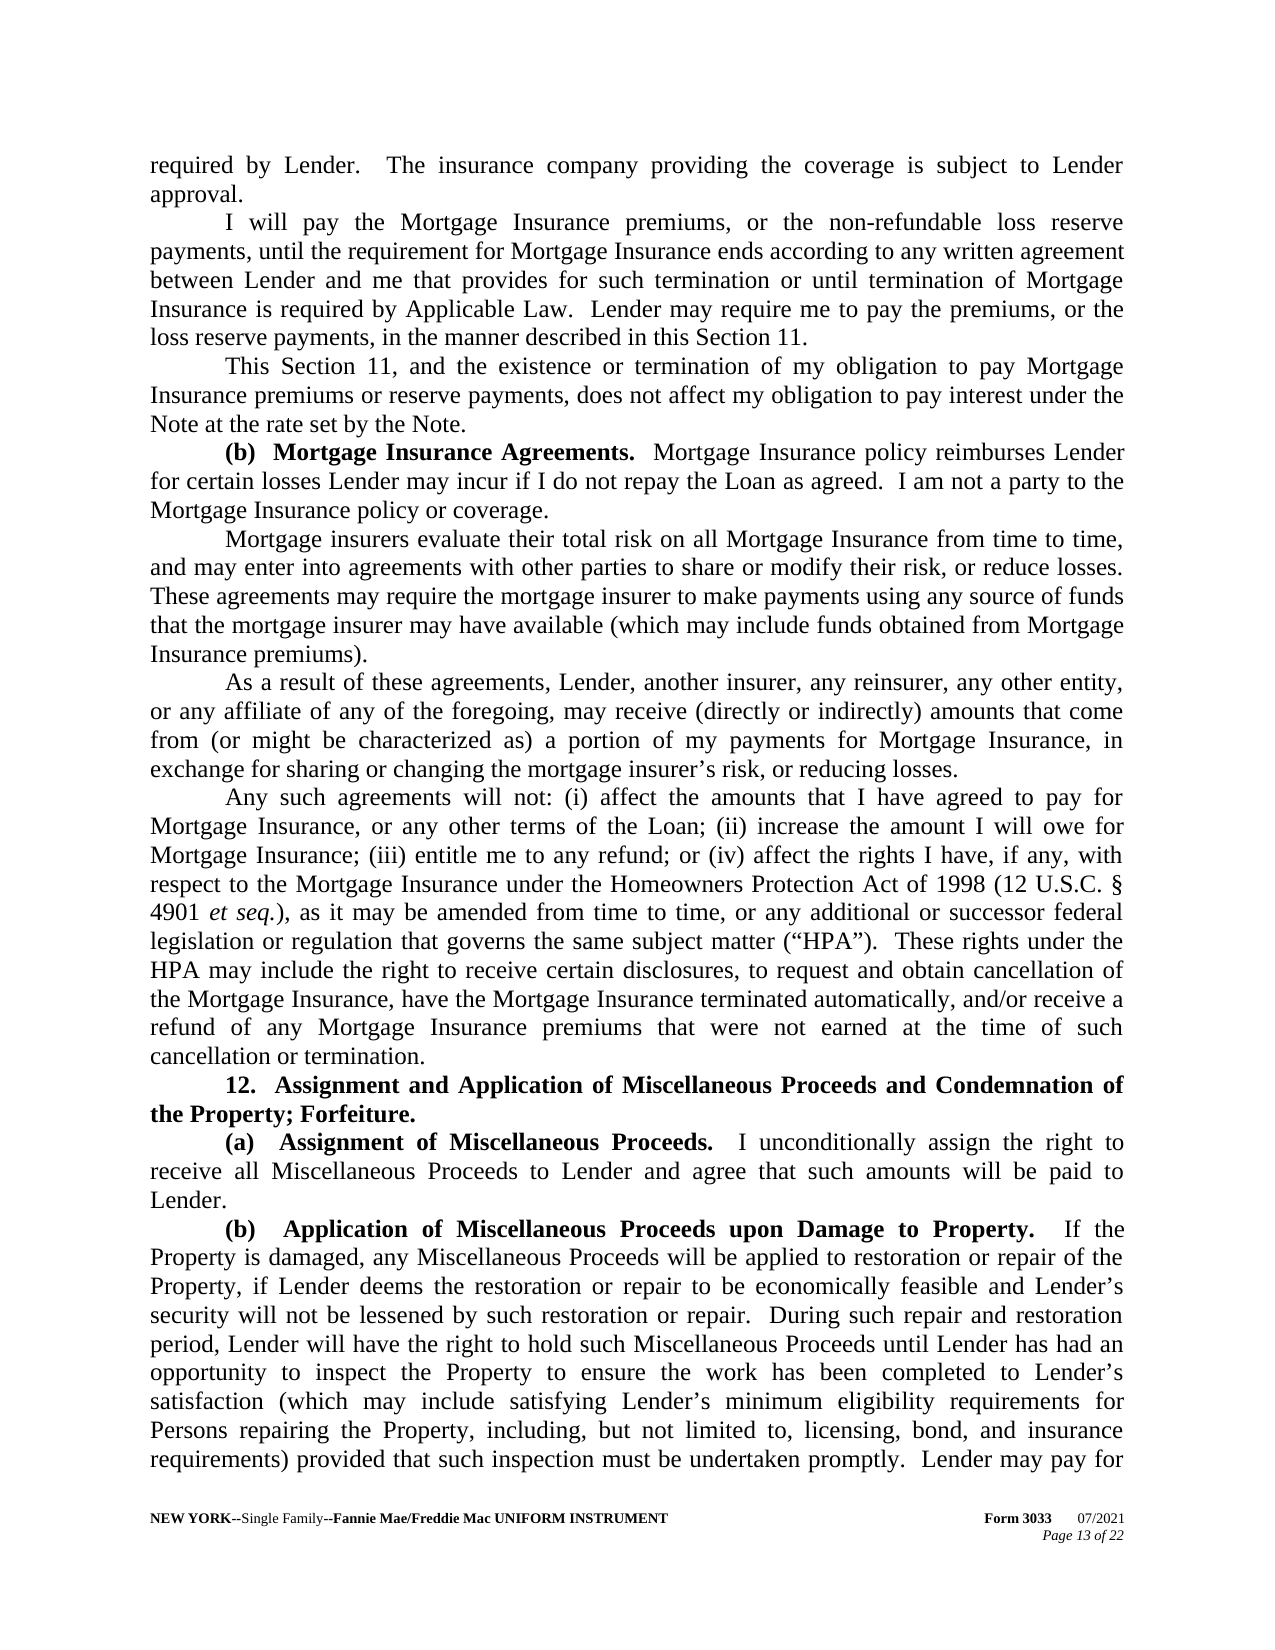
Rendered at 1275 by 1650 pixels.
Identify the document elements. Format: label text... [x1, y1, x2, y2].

text Any such agreements will not: (i) affect the amounts that I have agreed to pay for Mortgage Insurance, or any other terms of the Loan; (ii) increase the amount I will owe for Mortgage Insurance; (iii) entitle me to any refund; or (iv) affect the rights I have, if any, with respect to the Mortgage Insurance under the Homeowners Protection Act of 1998 (12 U.S.C. § 4901 et seq.), as it may be amended from time to time, or any additional or successor federal legislation or regulation that governs the same subject matter (“HPA”). These rights under the HPA may include the right to receive certain disclosures, to request and obtain cancellation of the Mortgage Insurance, have the Mortgage Insurance terminated automatically, and/or receive a refund of any Mortgage Insurance premiums that were not earned at the time of such cancellation or termination. [150, 782, 1125, 1070]
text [150, 1214, 1125, 1472]
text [150, 150, 1125, 207]
text As a result of these agreements, Lender, another insurer, any reinsurer, any other entity, or any affiliate of any of the foregoing, may receive (directly or indirectly) amounts that come from (or might be characterized as) a portion of my payments for Mortgage Insurance, in exchange for sharing or changing the mortgage insurer’s risk, or reducing losses. [150, 667, 1125, 782]
text Mortgage insurers evaluate their total risk on all Mortgage Insurance from time to time, and may enter into agreements with other parties to share or modify their risk, or reduce losses. These agreements may require the mortgage insurer to make payments using any source of funds that the mortgage insurer may have available (which may include funds obtained from Mortgage Insurance premiums). [150, 524, 1125, 667]
text This Section 11, and the existence or termination of my obligation to pay Mortgage Insurance premiums or reserve payments, does not affect my obligation to pay interest under the Note at the rate set by the Note. [150, 351, 1125, 437]
text I will pay the Mortgage Insurance premiums, or the non-refundable loss reserve payments, until the requirement for Mortgage Insurance ends according to any written agreement between Lender and me that provides for such termination or until termination of Mortgage Insurance is required by Applicable Law. Lender may require me to pay the premiums, or the loss reserve payments, in the manner described in this Section 11. [150, 207, 1125, 351]
text 12. Assignment and Application of Miscellaneous Proceeds and Condemnation of the Property; Forfeiture. [150, 1070, 1125, 1127]
text (a) Assignment of Miscellaneous Proceeds. I unconditionally assign the right to receive all Miscellaneous Proceeds to Lender and agree that such amounts will be paid to Lender. [150, 1127, 1125, 1214]
text (b) Mortgage Insurance Agreements. Mortgage Insurance policy reimburses Lender for certain losses Lender may incur if I do not repay the Loan as agreed. I am not a party to the Mortgage Insurance policy or coverage. [150, 437, 1125, 524]
